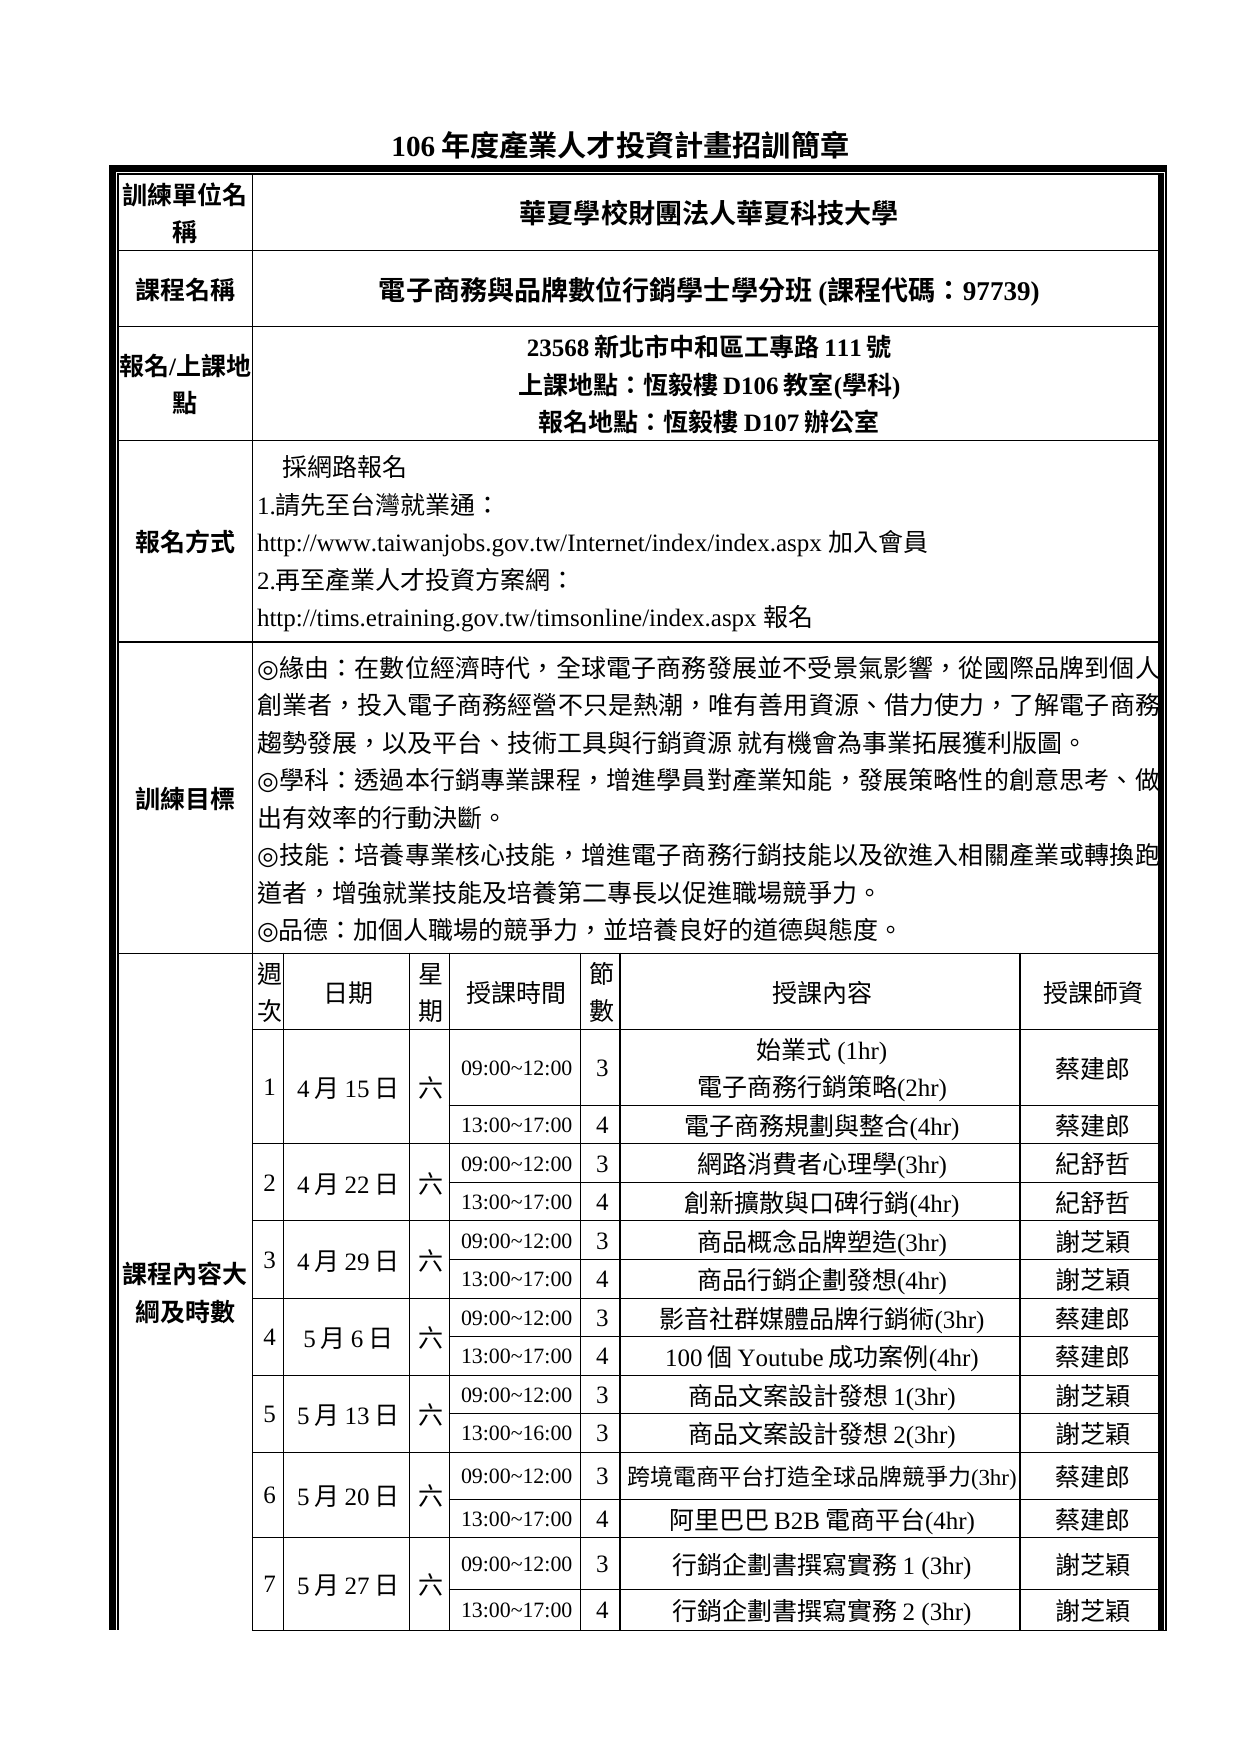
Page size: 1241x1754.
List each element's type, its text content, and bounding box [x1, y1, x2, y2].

table_header 華夏學校財團法人華夏科技大學 [253, 175, 1158, 250]
table_cell 蔡建郎 [1021, 1030, 1158, 1105]
table_cell 23568新北市中和區工專路111號 上課地點：恆毅樓D106教室(學科) 報名地點：恆毅樓D107辦公室 [253, 327, 1158, 440]
table_cell 日期 [284, 954, 409, 1029]
table_cell 3 [581, 1453, 619, 1498]
table_cell 3 [581, 1221, 619, 1259]
table_cell 13:00~17:00 [450, 1590, 580, 1629]
table_cell 蔡建郎 [1021, 1106, 1158, 1143]
table_cell 商品文案設計發想1(3hr) [621, 1376, 1019, 1413]
table_cell 商品行銷企劃發想(4hr) [621, 1260, 1019, 1297]
table_cell 六 [410, 1376, 449, 1452]
table_cell 電子商務與品牌數位行銷學士學分班 (課程代碼：97739) [253, 251, 1158, 326]
table_cell 六 [410, 1299, 449, 1374]
table_cell 4月29日 [284, 1221, 409, 1297]
table_cell 六 [410, 1030, 449, 1143]
table_cell 4月15日 [284, 1030, 409, 1143]
table_cell 13:00~17:00 [450, 1337, 580, 1374]
table_cell 行銷企劃書撰寫實務1 (3hr) [621, 1538, 1019, 1589]
table_cell 商品概念品牌塑造(3hr) [621, 1221, 1019, 1259]
table_cell 5月27日 [284, 1538, 409, 1629]
table_cell 蔡建郎 [1021, 1453, 1158, 1498]
table_cell 謝芝穎 [1021, 1590, 1158, 1629]
table_cell 09:00~12:00 [450, 1221, 580, 1259]
table_cell 13:00~17:00 [450, 1500, 580, 1537]
table_cell 蔡建郎 [1021, 1337, 1158, 1374]
table_cell 商品文案設計發想2(3hr) [621, 1414, 1019, 1452]
table_cell 謝芝穎 [1021, 1376, 1158, 1413]
table_cell 4 [581, 1183, 619, 1220]
table_cell 星期 [410, 954, 449, 1029]
table_cell 報名/上課地點 [119, 327, 252, 440]
table_cell 謝芝穎 [1021, 1260, 1158, 1297]
table_cell 紀舒哲 [1021, 1144, 1158, 1182]
table_cell 創新擴散與口碑行銷(4hr) [621, 1183, 1019, 1220]
table_cell 謝芝穎 [1021, 1414, 1158, 1452]
table_cell 六 [410, 1453, 449, 1537]
table_cell 六 [410, 1144, 449, 1220]
table_cell 13:00~17:00 [450, 1183, 580, 1220]
table_cell 六 [410, 1221, 449, 1297]
table_cell 影音社群媒體品牌行銷術(3hr) [621, 1299, 1019, 1336]
table_cell 4月22日 [284, 1144, 409, 1220]
table_cell 4 [581, 1590, 619, 1629]
table_cell 謝芝穎 [1021, 1538, 1158, 1589]
table_cell 7 [253, 1538, 283, 1629]
table_cell 跨境電商平台打造全球品牌競爭力(3hr) [621, 1453, 1019, 1498]
table_cell 節數 [581, 954, 619, 1029]
table_cell 阿里巴巴B2B電商平台(4hr) [621, 1500, 1019, 1537]
table_cell 2 [253, 1144, 283, 1220]
table_cell 課程內容大綱及時數 [119, 954, 252, 1629]
table_cell 六 [410, 1538, 449, 1629]
table_cell 5月20日 [284, 1453, 409, 1537]
table_cell 09:00~12:00 [450, 1538, 580, 1589]
table_cell 4 [581, 1337, 619, 1374]
table_cell 4 [581, 1106, 619, 1143]
text 106年度產業人才投資計畫招訓簡章 [75, 123, 1165, 165]
table_cell 4 [581, 1500, 619, 1537]
table_cell 訓練目標 [119, 643, 252, 953]
table_cell 謝芝穎 [1021, 1221, 1158, 1259]
table_cell 蔡建郎 [1021, 1299, 1158, 1336]
table_cell 3 [581, 1144, 619, 1182]
table_cell 6 [253, 1453, 283, 1537]
table_cell 13:00~17:00 [450, 1260, 580, 1297]
table_cell 1 [253, 1030, 283, 1143]
table_cell 授課時間 [450, 954, 580, 1029]
table_cell 週次 [253, 954, 283, 1029]
table_cell 13:00~17:00 [450, 1106, 580, 1143]
table_cell 3 [253, 1221, 283, 1297]
table_cell 採網路報名 1.請先至台灣就業通： http://www.taiwanjobs.gov.tw/Internet/index/index.aspx 加入會員 2.再至產業人才投資方案網： http://tims.etraining.gov.tw/timsonline/index.aspx 報名 [253, 441, 1158, 641]
table_cell 行銷企劃書撰寫實務2 (3hr) [621, 1590, 1019, 1629]
table_cell 3 [581, 1538, 619, 1589]
table_cell 3 [581, 1030, 619, 1105]
table_cell 始業式 (1hr) 電子商務行銷策略(2hr) [621, 1030, 1019, 1105]
table_cell 09:00~12:00 [450, 1376, 580, 1413]
table_cell 電子商務規劃與整合(4hr) [621, 1106, 1019, 1143]
table_cell 09:00~12:00 [450, 1299, 580, 1336]
table_cell 09:00~12:00 [450, 1144, 580, 1182]
table_cell 授課師資 [1021, 954, 1158, 1029]
table_cell 網路消費者心理學(3hr) [621, 1144, 1019, 1182]
table_cell 3 [581, 1414, 619, 1452]
table_cell 09:00~12:00 [450, 1030, 580, 1105]
table_cell 3 [581, 1299, 619, 1336]
table_cell 5月13日 [284, 1376, 409, 1452]
table_cell 授課內容 [621, 954, 1019, 1029]
table_cell 3 [581, 1376, 619, 1413]
table_header 訓練單位名稱 [119, 175, 252, 250]
table_cell 100個Youtube成功案例(4hr) [621, 1337, 1019, 1374]
table_cell 報名方式 [119, 441, 252, 641]
table_cell ◎緣由：在數位經濟時代，全球電子商務發展並不受景氣影響，從國際品牌到個人創業者，投入電子商務經營不只是熱潮，唯有善用資源、借力使力，了解電子商務趨勢發展，以及平台、技術工具與行銷資源 就有機會為事業拓展獲利版圖。 ◎學科：透過本行銷專業課程，增進學員對產業知能，發展策略性的創意思考、做出有效率的行動決斷。 ◎技能：培養專業核心技能，增進電子商務行銷技能以及欲進入相關產業或轉換跑道者，增強就業技能及培養第二專長以促進職場競爭力。 ◎品德：加個人職場的競爭力，並培養良好的道德與態度。 [253, 643, 1158, 953]
table_cell 09:00~12:00 [450, 1453, 580, 1498]
table_cell 紀舒哲 [1021, 1183, 1158, 1220]
table_cell 4 [253, 1299, 283, 1374]
table_cell 5 [253, 1376, 283, 1452]
table_cell 5月6日 [284, 1299, 409, 1374]
table_cell 13:00~16:00 [450, 1414, 580, 1452]
table_cell 課程名稱 [119, 251, 252, 326]
table_cell 蔡建郎 [1021, 1500, 1158, 1537]
table_cell 4 [581, 1260, 619, 1297]
